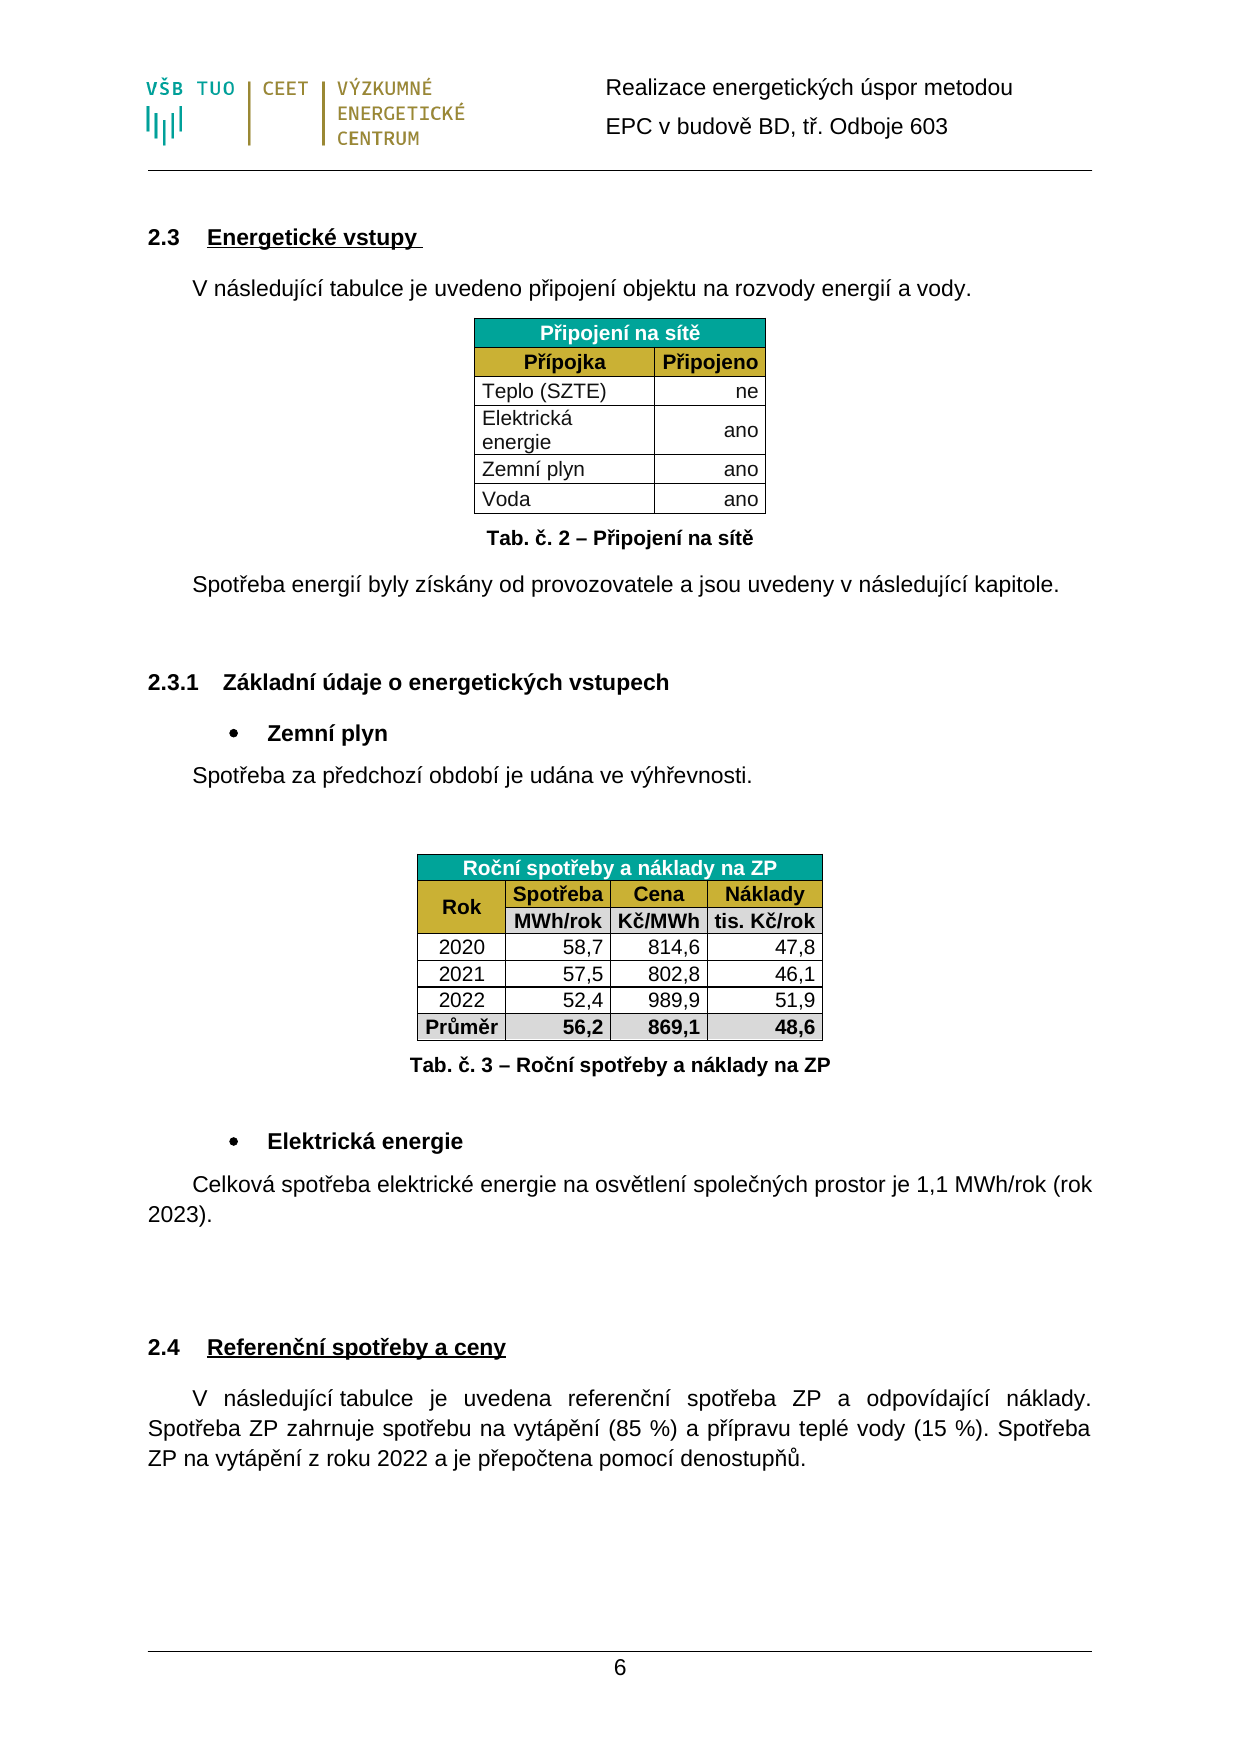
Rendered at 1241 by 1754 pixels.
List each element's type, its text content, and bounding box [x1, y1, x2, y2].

text Spotřeba za předchozí období je udána ve výhřevnosti. [148, 762, 1092, 789]
table_cell Teplo (SZTE) [475, 377, 654, 405]
table_cell Připojeno [655, 348, 765, 376]
table_cell Zemní plyn [475, 455, 654, 483]
table_cell 56,2 [506, 1014, 610, 1039]
table_cell 814,6 [611, 934, 707, 960]
text Tab. č. 3 – Roční spotřeby a náklady na ZP [148, 1053, 1092, 1077]
text Referenční spotřeby a ceny [148, 1333, 1092, 1360]
table_cell 52,4 [506, 988, 610, 1013]
table_cell Cena [611, 881, 707, 907]
table_header Roční spotřeby a náklady na ZP [418, 855, 822, 880]
table_cell 57,5 [506, 961, 610, 986]
table_cell 2022 [418, 988, 505, 1013]
text Energetické vstupy [148, 224, 1092, 250]
list Elektrická energie [229, 1128, 1092, 1154]
text Základní údaje o energetických vstupech [148, 669, 1092, 695]
table_cell MWh/rok [506, 908, 610, 933]
picture [128, 73, 489, 163]
table_cell Voda [475, 484, 654, 512]
text Celková spotřeba elektrické energie na osvětlení společných prostor je 1,1 MWh/rok (rok 2023). [148, 1171, 1092, 1227]
table_cell 802,8 [611, 961, 707, 986]
table_cell ano [655, 455, 765, 483]
table_cell 58,7 [506, 934, 610, 960]
table_cell ano [655, 484, 765, 512]
table_cell 2021 [418, 961, 505, 986]
list Zemní plyn [229, 720, 1092, 746]
table_cell 2020 [418, 934, 505, 960]
table_cell 989,9 [611, 988, 707, 1013]
text V následující tabulce je uvedeno připojení objektu na rozvody energií a vody. [148, 275, 1092, 301]
text Spotřeba energií byly získány od provozovatele a jsou uvedeny v následující kapitole. [148, 571, 1092, 597]
table_cell 51,9 [708, 988, 822, 1013]
table_cell Náklady [708, 881, 822, 907]
table_cell Spotřeba [506, 881, 610, 907]
table_cell Elektrická energie [475, 406, 654, 454]
table_cell ano [655, 406, 765, 454]
table_cell Rok [418, 881, 505, 933]
table_cell 47,8 [708, 934, 822, 960]
table_cell 48,6 [708, 1014, 822, 1039]
table_cell Kč/MWh [611, 908, 707, 933]
text V následující tabulce je uvedena referenční spotřeba ZP a odpovídající náklady. Spotřeba ZP zahrnuje spotřebu na vytápění (85 %) a přípravu teplé vody (15 %). Spotřeba ZP na vytápění z roku 2022 a je přepočtena pomocí denostupňů. [148, 1384, 1092, 1471]
table_cell 869,1 [611, 1014, 707, 1039]
table_header Připojení na sítě [475, 319, 765, 347]
table_cell 46,1 [708, 961, 822, 986]
table_cell tis. Kč/rok [708, 908, 822, 933]
table_cell Přípojka [475, 348, 654, 376]
table_cell Průměr [418, 1014, 505, 1039]
table_cell ne [655, 377, 765, 405]
